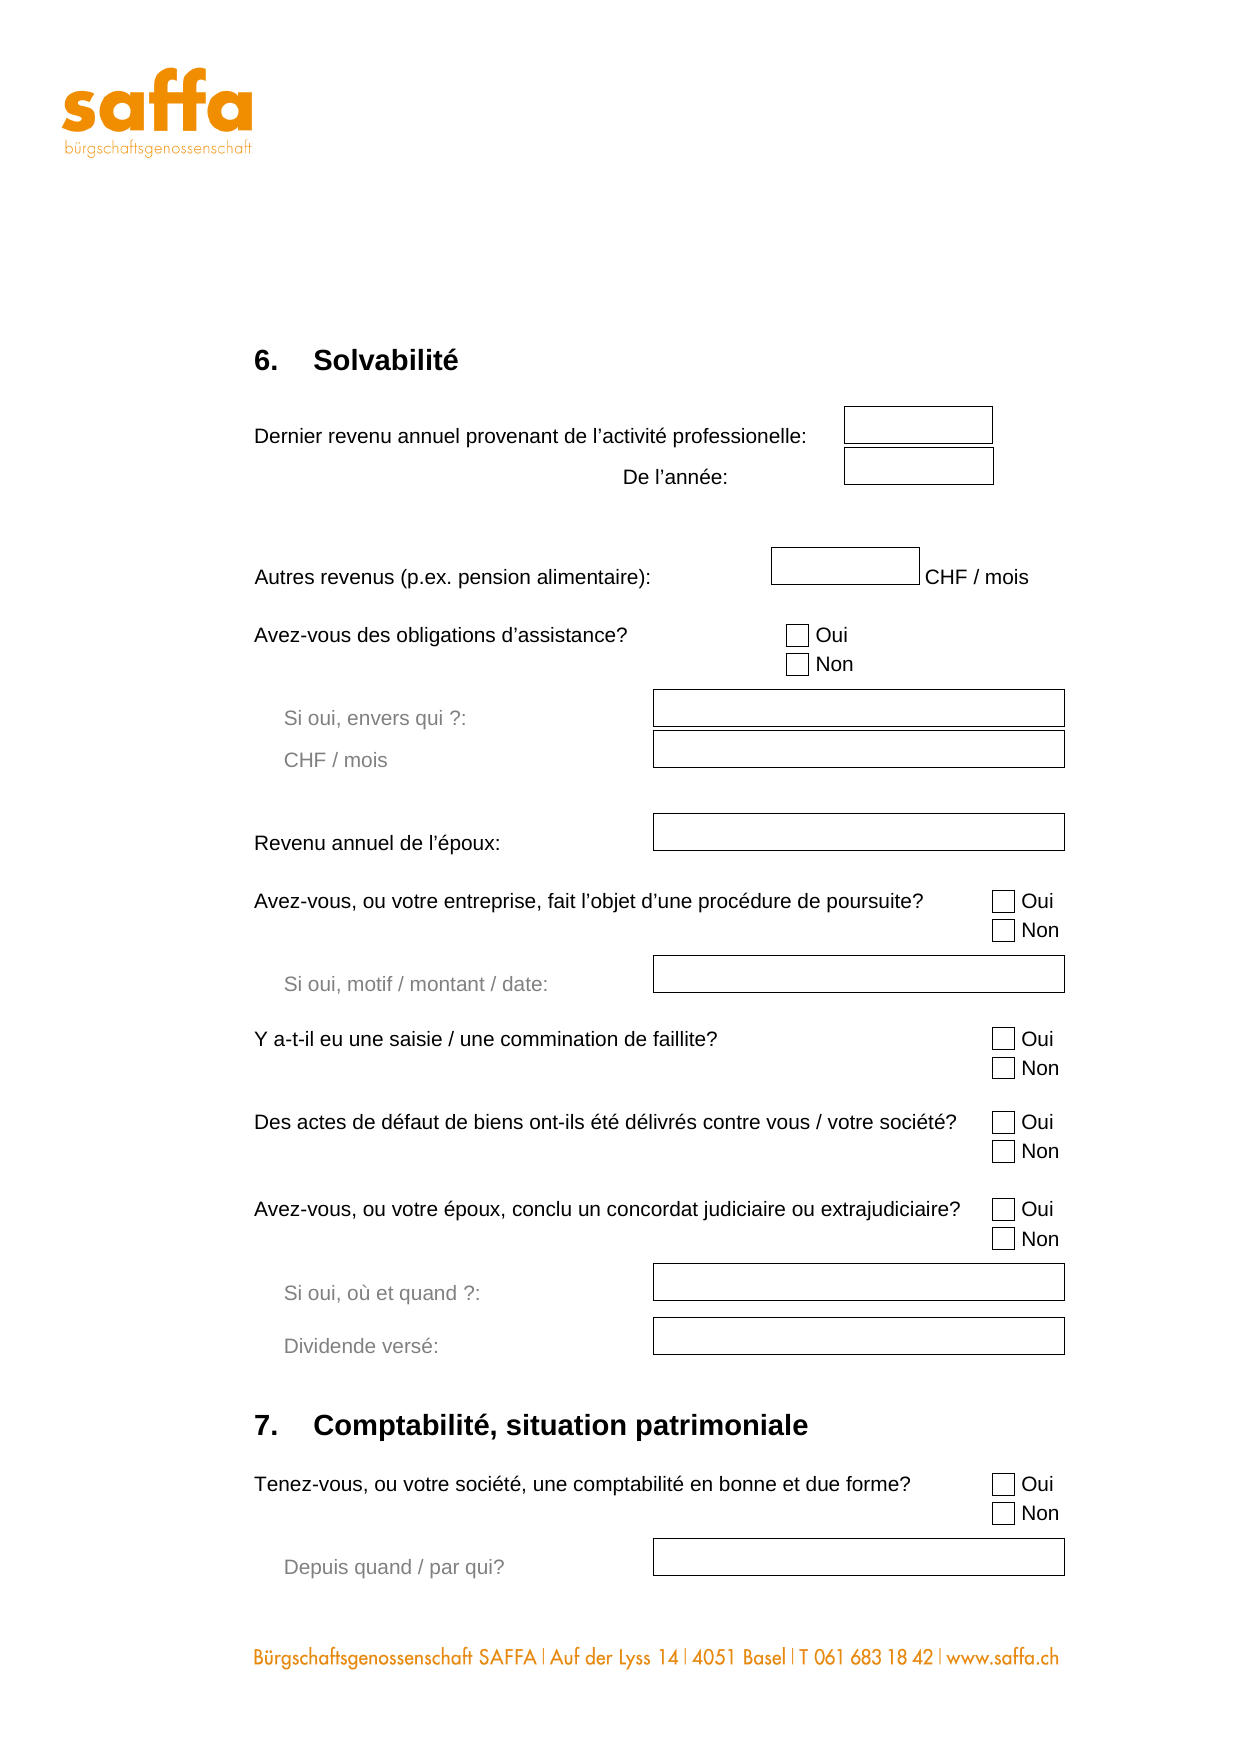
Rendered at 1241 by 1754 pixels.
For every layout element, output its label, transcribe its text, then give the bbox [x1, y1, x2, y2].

subtitle Solvabilité [254, 343, 1069, 377]
picture [248, 1643, 1063, 1672]
text Non [254, 1221, 1069, 1250]
text Dernier revenu annuel provenant de l’activité professionelle: [254, 406, 1069, 447]
text Avez-vous, ou votre entreprise, fait l’objet d’une procédure de poursuite? Oui [254, 884, 1069, 913]
text Non [254, 1050, 1069, 1079]
picture [59, 65, 254, 161]
text Y a-t-il eu une saisie / une commination de faillite? Oui [254, 1021, 1069, 1050]
text Dividende versé: [283, 1317, 1069, 1358]
text Des actes de défaut de biens ont-ils été délivrés contre vous / votre société? Oui [254, 1104, 1069, 1134]
text Si oui, motif / montant / date: [283, 955, 1069, 996]
text Revenu annuel de l’époux: [254, 813, 1069, 855]
text Non [254, 647, 1069, 676]
text De l’année: [549, 447, 1069, 489]
text Non [254, 913, 1069, 942]
text Non [254, 1496, 1069, 1525]
text Avez-vous des obligations d’assistance? Oui [254, 618, 1069, 647]
text CHF / mois [283, 730, 1069, 772]
text Avez-vous, ou votre époux, conclu un concordat judiciaire ou extrajudiciaire? Oui [254, 1192, 1069, 1221]
subtitle Comptabilité, situation patrimoniale [254, 1408, 1069, 1442]
text Si oui, où et quand ?: [283, 1263, 1069, 1304]
text Si oui, envers qui ?: [283, 689, 1069, 730]
text Non [254, 1134, 1069, 1163]
text Tenez-vous, ou votre société, une comptabilité en bonne et due forme? Oui [254, 1467, 1069, 1496]
text Depuis quand / par qui? [283, 1538, 1069, 1579]
text Autres revenus (p.ex. pension alimentaire): CHF / mois [254, 547, 1069, 589]
